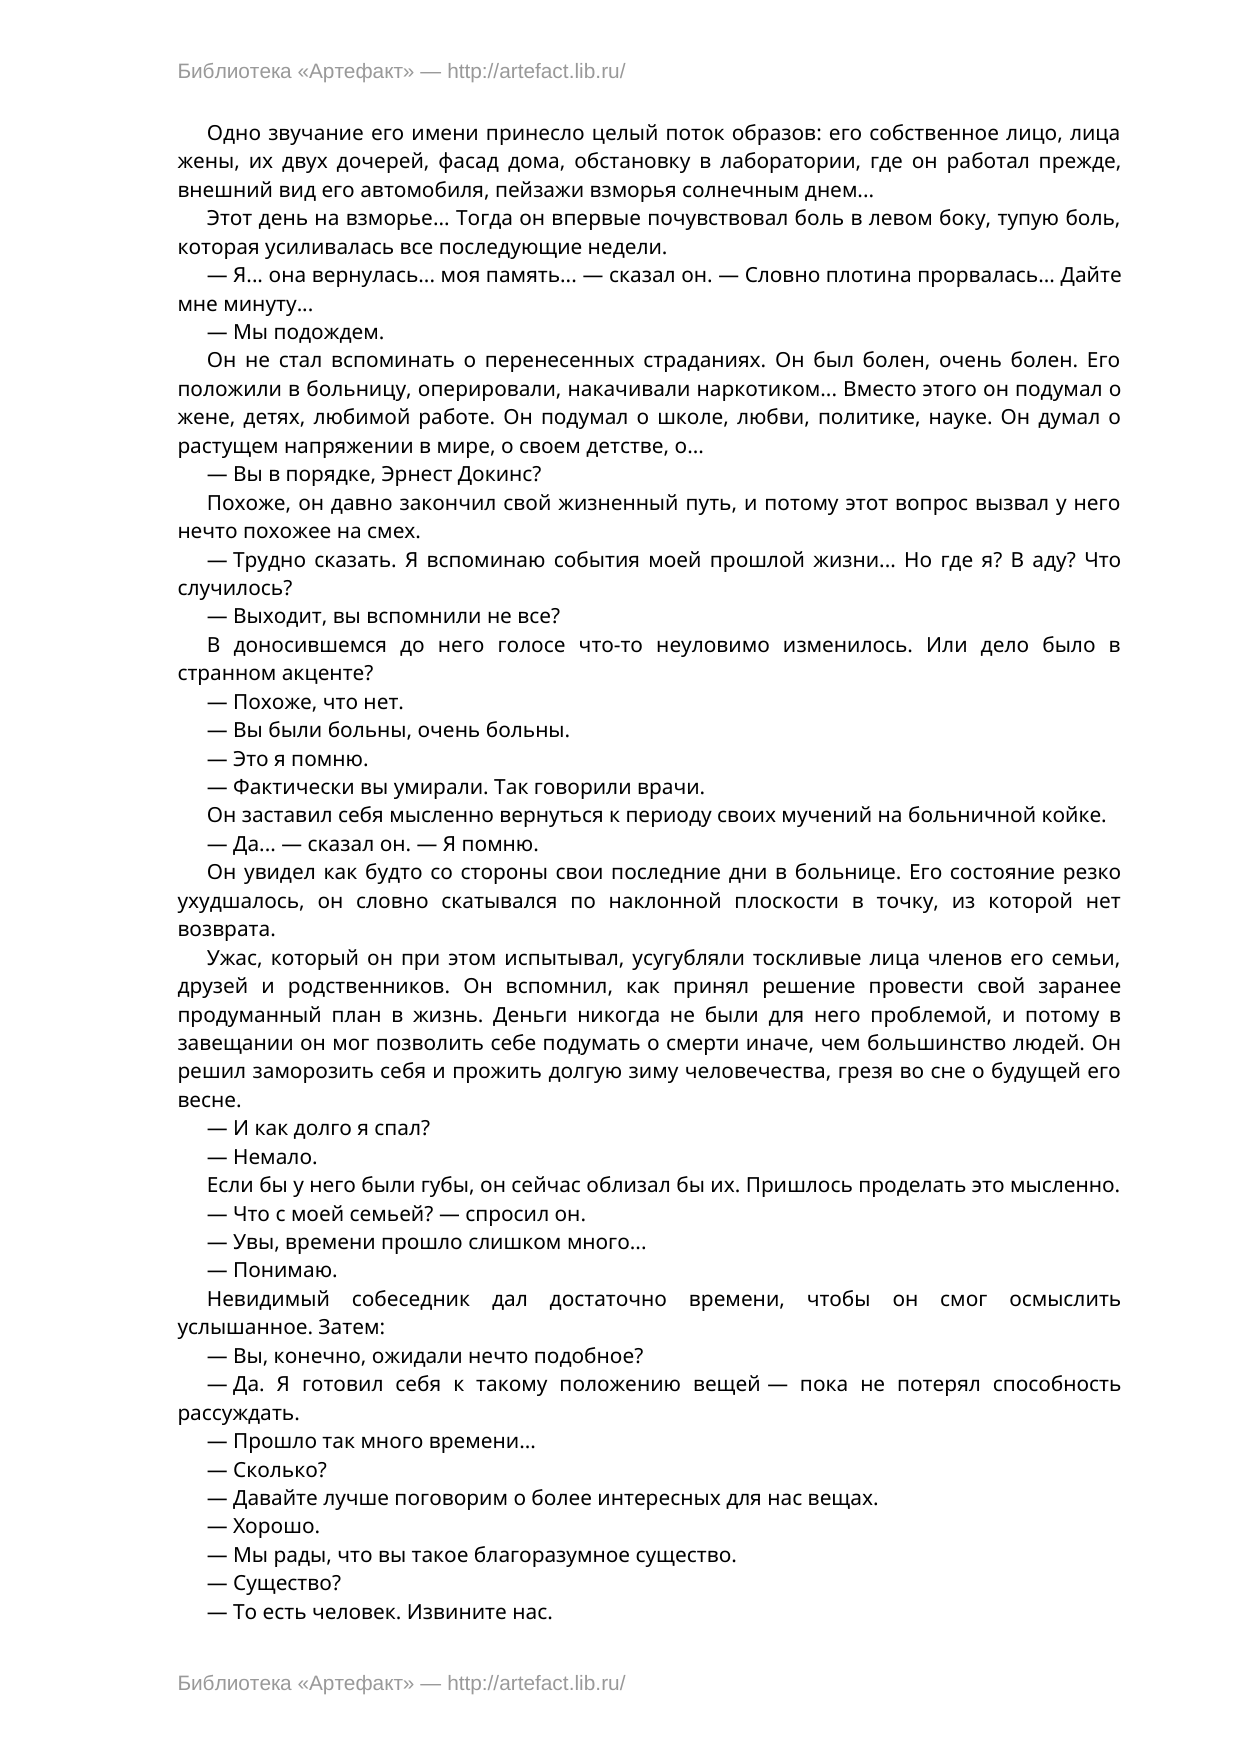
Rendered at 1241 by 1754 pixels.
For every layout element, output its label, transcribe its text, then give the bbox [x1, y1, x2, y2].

text — Похоже, что нет. [177, 687, 1122, 715]
text — Мы рады, что вы такое благоразумное существо. [177, 1540, 1122, 1568]
text — Давайте лучше поговорим о более интересных для нас вещах. [177, 1483, 1122, 1512]
text — Трудно сказать. Я вспоминаю события моей прошлой жизни... Но где я? В аду? Что случилось? [177, 545, 1122, 602]
text — Увы, времени прошло слишком много... [177, 1227, 1122, 1256]
text Он увидел как будто со стороны свои последние дни в больнице. Его состояние резко ухудшалось, он словно скатывался по наклонной плоскости в точку, из которой нет возврата. [177, 857, 1122, 943]
text Похоже, он давно закончил свой жизненный путь, и потому этот вопрос вызвал у него нечто похожее на смех. [177, 488, 1122, 545]
text — Сколько? [177, 1455, 1122, 1483]
text — Хорошо. [177, 1512, 1122, 1540]
text — Что с моей семьей? — спросил он. [177, 1199, 1122, 1227]
text — Понимаю. [177, 1256, 1122, 1284]
text — Да. Я готовил себя к такому положению вещей — пока не потерял способность рассуждать. [177, 1369, 1122, 1426]
text — Прошло так много времени... [177, 1426, 1122, 1455]
text Невидимый собеседник дал достаточно времени, чтобы он смог осмыслить услышанное. Затем: [177, 1284, 1122, 1341]
text — Я... она вернулась... моя память... — сказал он. — Словно плотина прорвалась... Дайте мне минуту... [177, 260, 1122, 317]
text Если бы у него были губы, он сейчас облизал бы их. Пришлось проделать это мысленно. [177, 1170, 1122, 1199]
text — Выходит, вы вспомнили не все? [177, 602, 1122, 630]
text — Фактически вы умирали. Так говорили врачи. [177, 772, 1122, 801]
text Этот день на взморье... Тогда он впервые почувствовал боль в левом боку, тупую боль, которая усиливалась все последующие недели. [177, 203, 1122, 260]
text — Существо? [177, 1568, 1122, 1597]
text Он заставил себя мысленно вернуться к периоду своих мучений на больничной койке. [177, 801, 1122, 829]
text Он не стал вспоминать о перенесенных страданиях. Он был болен, очень болен. Его положили в больницу, оперировали, накачивали наркотиком... Вместо этого он подумал о жене, детях, любимой работе. Он подумал о школе, любви, политике, науке. Он думал о растущем напряжении в мире, о своем детстве, о... [177, 346, 1122, 459]
text Одно звучание его имени принесло целый поток образов: его собственное лицо, лица жены, их двух дочерей, фасад дома, обстановку в лаборатории, где он работал прежде, внешний вид его автомобиля, пейзажи взморья солнечным днем... [177, 118, 1122, 203]
text — Это я помню. [177, 744, 1122, 772]
text — Немало. [177, 1142, 1122, 1170]
text — Да... — сказал он. — Я помню. [177, 829, 1122, 857]
text — То есть человек. Извините нас. [177, 1597, 1122, 1625]
text В доносившемся до него голосе что-то неуловимо изменилось. Или дело было в странном акценте? [177, 630, 1122, 687]
text — Мы подождем. [177, 317, 1122, 346]
text — Вы в порядке, Эрнест Докинс? [177, 459, 1122, 488]
text Ужас, который он при этом испытывал, усугубляли тоскливые лица членов его семьи, друзей и родственников. Он вспомнил, как принял решение провести свой заранее продуманный план в жизнь. Деньги никогда не были для него проблемой, и потому в завещании он мог позволить себе подумать о смерти иначе, чем большинство людей. Он решил заморозить себя и прожить долгую зиму человечества, грезя во сне о будущей его весне. [177, 943, 1122, 1113]
text — Вы были больны, очень больны. [177, 715, 1122, 744]
text — Вы, конечно, ожидали нечто подобное? [177, 1341, 1122, 1369]
text — И как долго я спал? [177, 1113, 1122, 1142]
